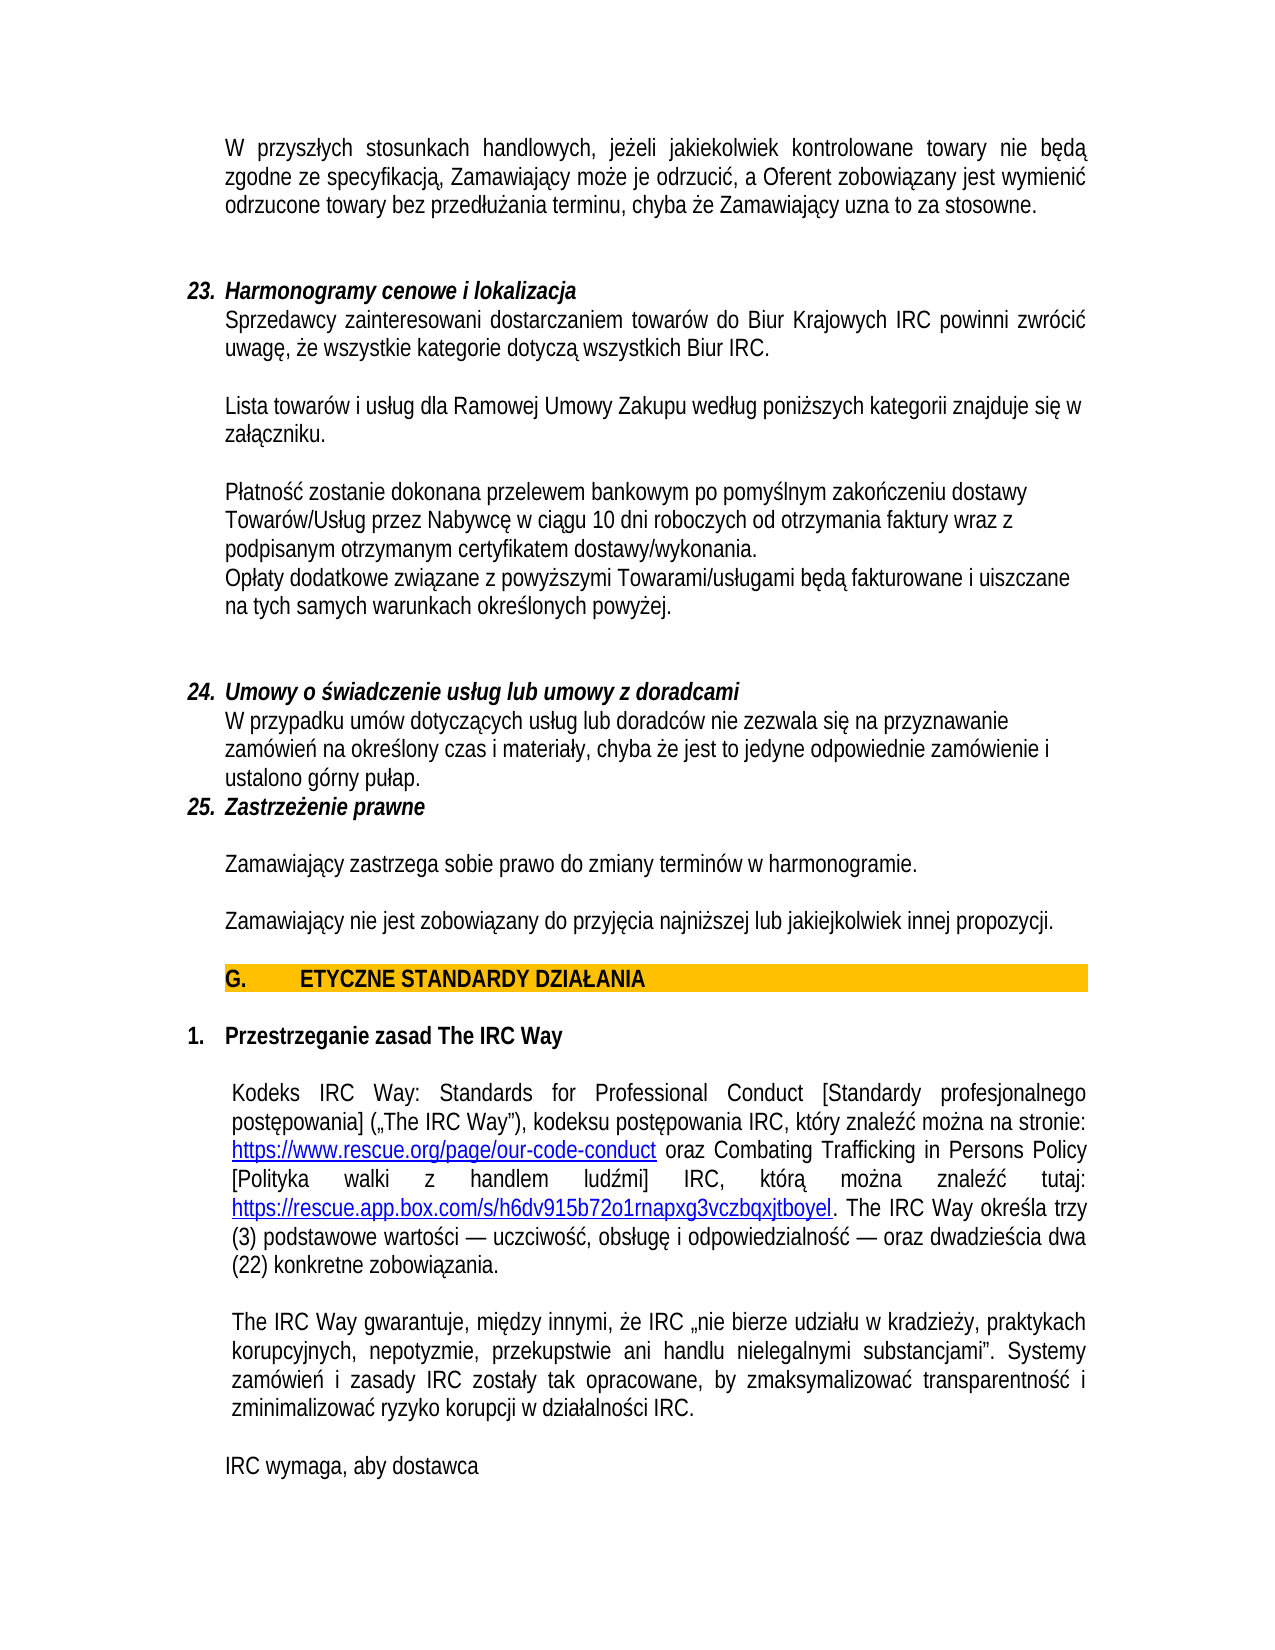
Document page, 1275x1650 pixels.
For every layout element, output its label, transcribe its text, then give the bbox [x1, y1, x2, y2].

text W przypadku umów dotyczących usług lub doradców nie zezwala się na przyznawanie zamówień na określony czas i materiały, chyba że jest to jedyne odpowiednie zamówienie i ustalono górny pułap. [225, 706, 1088, 792]
subtitle Przestrzeganie zasad The IRC Way [187, 1021, 1088, 1049]
text Zamawiający zastrzega sobie prawo do zmiany terminów w harmonogramie. [225, 849, 1088, 878]
text IRC wymaga, aby dostawca [225, 1451, 1088, 1479]
text Sprzedawcy zainteresowani dostarczaniem towarów do Biur Krajowych IRC powinni zwrócić uwagę, że wszystkie kategorie dotyczą wszystkich Biur IRC. [225, 305, 1088, 362]
text The IRC Way gwarantuje, między innymi, że IRC „nie bierze udziału w kradzieży, praktykach korupcyjnych, nepotyzmie, przekupstwie ani handlu nielegalnymi substancjami”. Systemy zamówień i zasady IRC zostały tak opracowane, by zmaksymalizować transparentność i zminimalizować ryzyko korupcji w działalności IRC. [232, 1307, 1088, 1422]
text Lista towarów i usług dla Ramowej Umowy Zakupu według poniższych kategorii znajduje się w załączniku. [225, 391, 1088, 448]
text Opłaty dodatkowe związane z powyższymi Towarami/usługami będą fakturowane i uiszczane na tych samych warunkach określonych powyżej. [225, 563, 1088, 620]
subtitle Harmonogramy cenowe i lokalizacja [187, 276, 1088, 305]
text W przyszłych stosunkach handlowych, jeżeli jakiekolwiek kontrolowane towary nie będą zgodne ze specyfikacją, Zamawiający może je odrzucić, a Oferent zobowiązany jest wymienić odrzucone towary bez przedłużania terminu, chyba że Zamawiający uzna to za stosowne. [225, 133, 1088, 219]
subtitle ETYCZNE STANDARDY DZIAŁANIA [225, 964, 1088, 992]
text Płatność zostanie dokonana przelewem bankowym po pomyślnym zakończeniu dostawy Towarów/Usług przez Nabywcę w ciągu 10 dni roboczych od otrzymania faktury wraz z podpisanym otrzymanym certyfikatem dostawy/wykonania. [225, 477, 1088, 563]
text Kodeks IRC Way: Standards for Professional Conduct [Standardy profesjonalnego postępowania] („The IRC Way”), kodeksu postępowania IRC, który znaleźć można na stronie: https://www.rescue.org/page/our-code-conduct oraz Combating Trafficking in Persons Policy [Polityka walki z handlem ludźmi] IRC, którą można znaleźć tutaj: https://rescue.app.box.com/s/h6dv915b72o1rnapxg3vczbqxjtboyel. The IRC Way określa trzy (3) podstawowe wartości — uczciwość, obsługę i odpowiedzialność — oraz dwadzieścia dwa (22) konkretne zobowiązania. [232, 1078, 1088, 1279]
subtitle Zastrzeżenie prawne [187, 792, 1088, 820]
subtitle Umowy o świadczenie usług lub umowy z doradcami [187, 677, 1088, 706]
text Zamawiający nie jest zobowiązany do przyjęcia najniższej lub jakiejkolwiek innej propozycji. [225, 906, 1088, 935]
